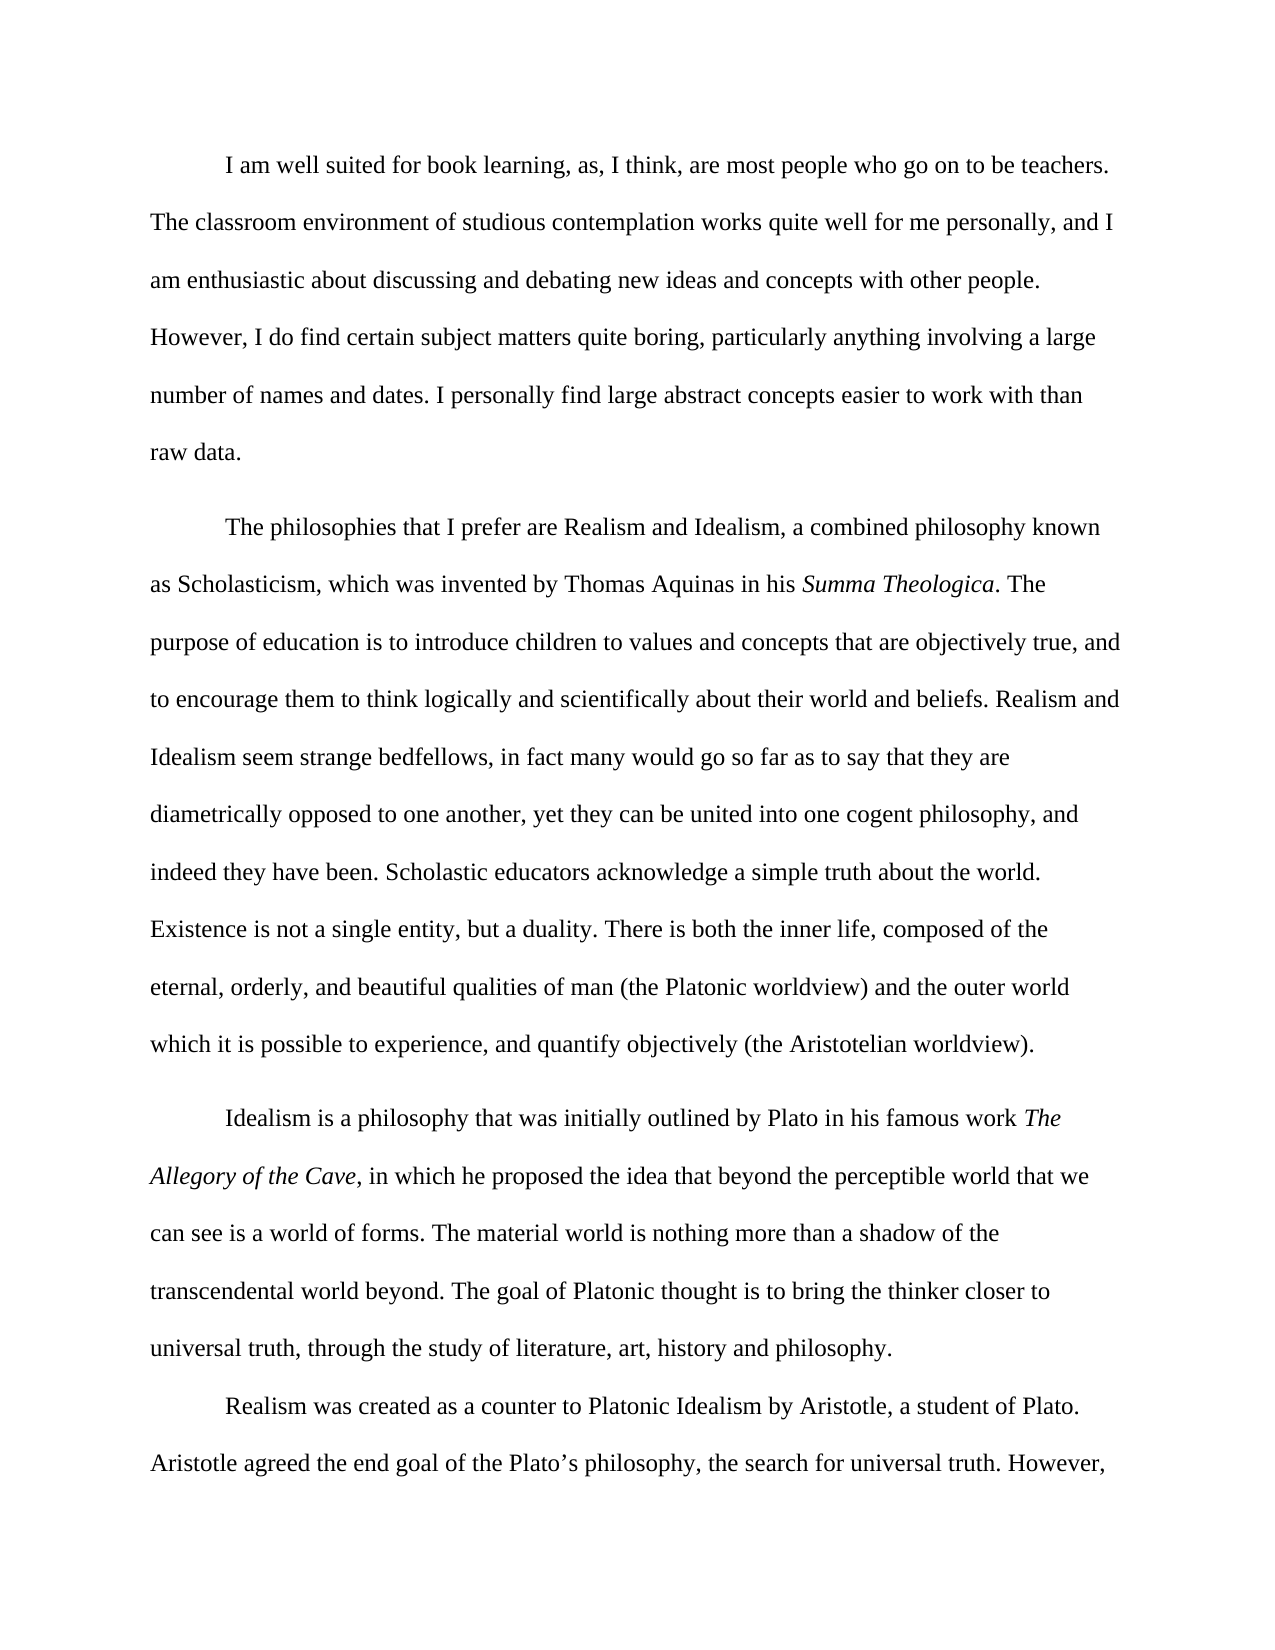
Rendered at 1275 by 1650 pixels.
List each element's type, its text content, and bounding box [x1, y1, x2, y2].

text The philosophies that I prefer are Realism and Idealism, a combined philosophy known as Scholasticism, which was invented by Thomas Aquinas in his Summa Theologica. The purpose of education is to introduce children to values and concepts that are objectively true, and to encourage them to think logically and scientifically about their world and beliefs. Realism and Idealism seem strange bedfellows, in fact many would go so far as to say that they are diametrically opposed to one another, yet they can be united into one cogent philosophy, and indeed they have been. Scholastic educators acknowledge a simple truth about the world. Existence is not a single entity, but a duality. There is both the inner life, composed of the eternal, orderly, and beautiful qualities of man (the Platonic worldview) and the outer world which it is possible to experience, and quantify objectively (the Aristotelian worldview). [150, 512, 1125, 1058]
text I am well suited for book learning, as, I think, are most people who go on to be teachers. The classroom environment of studious contemplation works quite well for me personally, and I am enthusiastic about discussing and debating new ideas and concepts with other people. However, I do find certain subject matters quite boring, particularly anything involving a large number of names and dates. I personally find large abstract concepts easier to work with than raw data. [150, 150, 1125, 466]
text Idealism is a philosophy that was initially outlined by Plato in his famous work The Allegory of the Cave, in which he proposed the idea that beyond the perceptible world that we can see is a world of forms. The material world is nothing more than a shadow of the transcendental world beyond. The goal of Platonic thought is to bring the thinker closer to universal truth, through the study of literature, art, history and philosophy. [150, 1103, 1125, 1362]
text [150, 1391, 1125, 1477]
